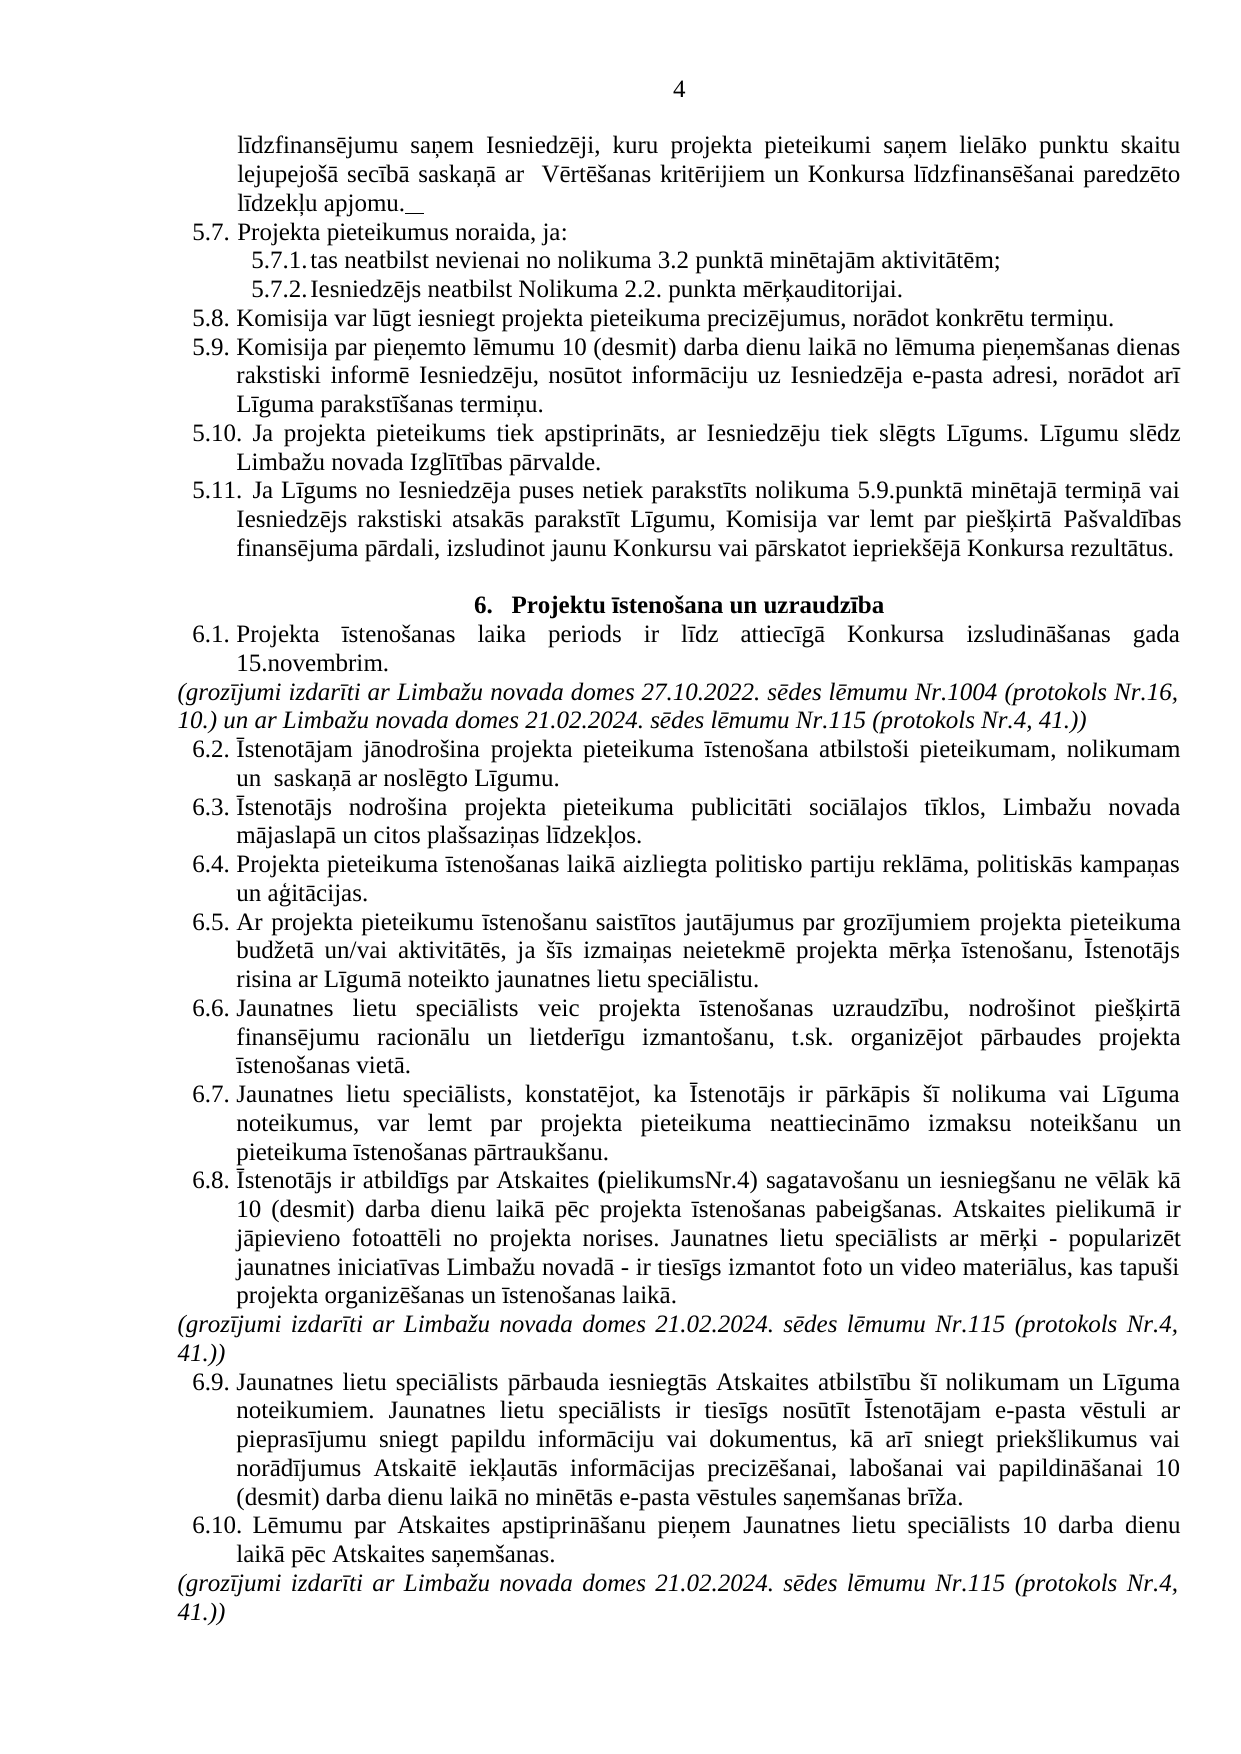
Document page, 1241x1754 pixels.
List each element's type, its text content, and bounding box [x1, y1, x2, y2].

list Jaunatnes lietu speciālists veic projekta īstenošanas uzraudzību, nodrošinot piešķirtā finansējumu racionālu un lietderīgu izmantošanu, t.sk. organizējot pārbaudes projekta īstenošanas vietā. [192, 993, 1181, 1079]
list Ja Līgums no Iesniedzēja puses netiek parakstīts nolikuma 5.9.punktā minētajā termiņā vai Iesniedzējs rakstiski atsakās parakstīt Līgumu, Komisija var lemt par piešķirtā Pašvaldības finansējuma pārdali, izsludinot jaunu Konkursu vai pārskatot iepriekšējā Konkursa rezultātus. [192, 476, 1181, 562]
list Projekta pieteikuma īstenošanas laikā aizliegta politisko partiju reklāma, politiskās kampaņas un aģitācijas. [192, 849, 1181, 907]
list Ja projekta pieteikums tiek apstiprināts, ar Iesniedzēju tiek slēgts Līgums. Līgumu slēdz Limbažu novada Izglītības pārvalde. [192, 418, 1181, 476]
list Jaunatnes lietu speciālists pārbauda iesniegtās Atskaites atbilstību šī nolikumam un Līguma noteikumiem. Jaunatnes lietu speciālists ir tiesīgs nosūtīt Īstenotājam e-pasta vēstuli ar pieprasījumu sniegt papildu informāciju vai dokumentus, kā arī sniegt priekšlikumus vai norādījumus Atskaitē iekļautās informācijas precizēšanai, labošanai vai papildināšanai 10 (desmit) darba dienu laikā no minētās e-pasta vēstules saņemšanas brīža. [192, 1367, 1181, 1511]
list Īstenotājs ir atbildīgs par Atskaites (pielikumsNr.4) sagatavošanu un iesniegšanu ne vēlāk kā 10 (desmit) darba dienu laikā pēc projekta īstenošanas pabeigšanas. Atskaites pielikumā ir jāpievieno fotoattēli no projekta norises. Jaunatnes lietu speciālists ar mērķi - popularizēt jaunatnes iniciatīvas Limbažu novadā - ir tiesīgs izmantot foto un video materiālus, kas tapuši projekta organizēšanas un īstenošanas laikā. [192, 1166, 1181, 1309]
text (grozījumi izdarīti ar Limbažu novada domes 21.02.2024. sēdes lēmumu Nr.115 (protokols Nr.4, 41.)) [177, 1568, 1181, 1626]
list Komisija par pieņemto lēmumu 10 (desmit) darba dienu laikā no lēmuma pieņemšanas dienas rakstiski informē Iesniedzēju, nosūtot informāciju uz Iesniedzēja e-pasta adresi, norādot arī Līguma parakstīšanas termiņu. [192, 332, 1181, 418]
list Projektu īstenošana un uzraudzība [177, 591, 1181, 619]
list Projekta īstenošanas laika periods ir līdz attiecīgā Konkursa izsludināšanas gada 15.novembrim. [192, 619, 1181, 677]
text (grozījumi izdarīti ar Limbažu novada domes 21.02.2024. sēdes lēmumu Nr.115 (protokols Nr.4, 41.)) [177, 1309, 1181, 1367]
list Jaunatnes lietu speciālists, konstatējot, ka Īstenotājs ir pārkāpis šī nolikuma vai Līguma noteikumus, var lemt par projekta pieteikuma neattiecināmo izmaksu noteikšanu un pieteikuma īstenošanas pārtraukšanu. [192, 1079, 1181, 1166]
list Īstenotājs nodrošina projekta pieteikuma publicitāti sociālajos tīklos, Limbažu novada mājaslapā un citos plašsaziņas līdzekļos. [192, 792, 1181, 849]
list Iesniedzējs neatbilst Nolikuma 2.2. punkta mērķauditorijai. [251, 274, 1181, 303]
list Īstenotājam jānodrošina projekta pieteikuma īstenošana atbilstoši pieteikumam, nolikumam un saskaņā ar noslēgto Līgumu. [192, 734, 1181, 792]
list Projekta pieteikumus noraida, ja: [192, 217, 1181, 246]
text (grozījumi izdarīti ar Limbažu novada domes 27.10.2022. sēdes lēmumu Nr.1004 (protokols Nr.16, 10.) un ar Limbažu novada domes 21.02.2024. sēdes lēmumu Nr.115 (protokols Nr.4, 41.)) [177, 677, 1181, 734]
list Lēmumu par Atskaites apstiprināšanu pieņem Jaunatnes lietu speciālists 10 darba dienu laikā pēc Atskaites saņemšanas. [192, 1511, 1181, 1568]
list tas neatbilst nevienai no nolikuma 3.2 punktā minētajām aktivitātēm; [251, 246, 1181, 274]
list Ar projekta pieteikumu īstenošanu saistītos jautājumus par grozījumiem projekta pieteikuma budžetā un/vai aktivitātēs, ja šīs izmaiņas neietekmē projekta mērķa īstenošanu, Īstenotājs risina ar Līgumā noteikto jaunatnes lietu speciālistu. [192, 907, 1181, 993]
list Komisija var lūgt iesniegt projekta pieteikuma precizējumus, norādot konkrētu termiņu. [192, 303, 1181, 332]
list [192, 131, 1181, 217]
